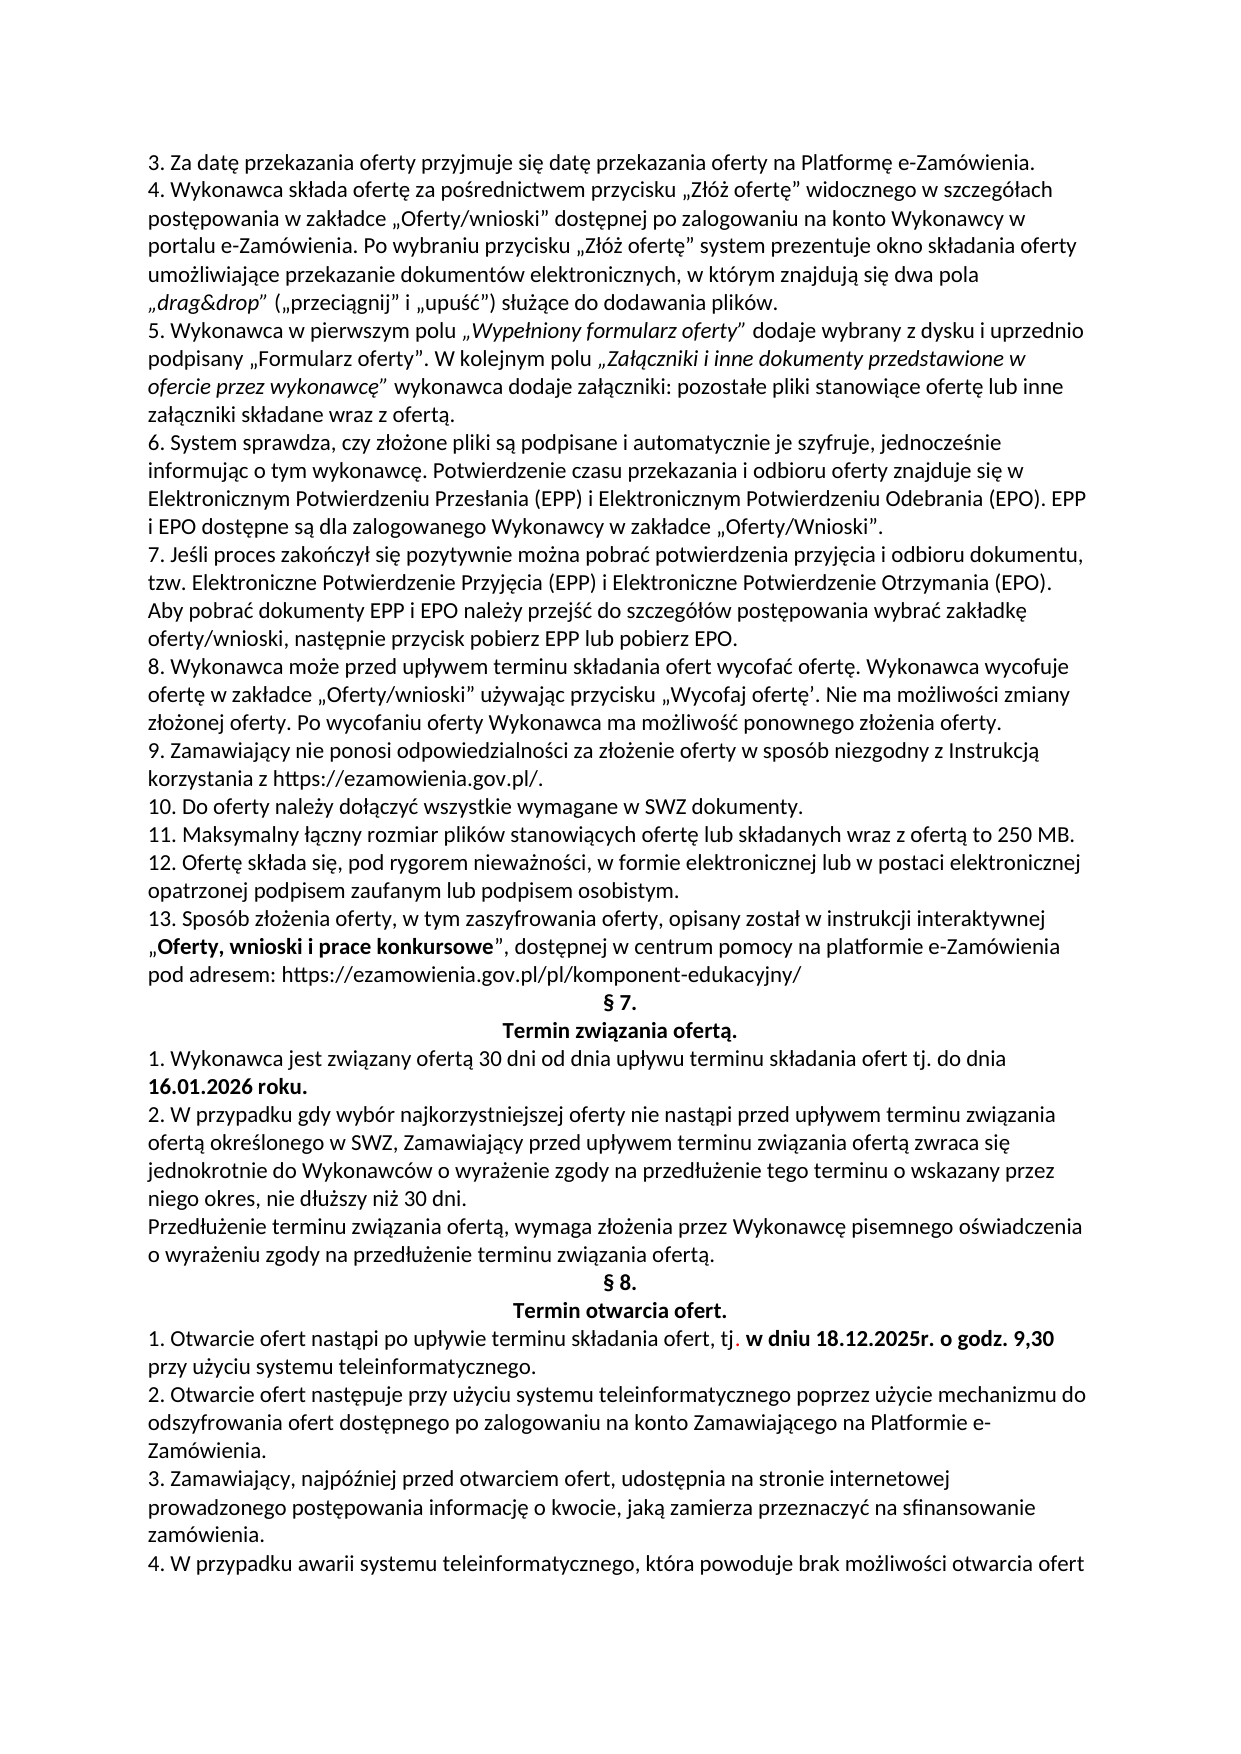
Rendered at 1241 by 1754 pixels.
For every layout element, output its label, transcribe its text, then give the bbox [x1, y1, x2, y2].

text § 8. [148, 1268, 1093, 1296]
text Przedłużenie terminu związania ofertą, wymaga złożenia przez Wykonawcę pisemnego oświadczenia [148, 1212, 1093, 1240]
text 2. W przypadku gdy wybór najkorzystniejszej oferty nie nastąpi przed upływem terminu związania ofertą określonego w SWZ, Zamawiający przed upływem terminu związania ofertą zwraca się jednokrotnie do Wykonawców o wyrażenie zgody na przedłużenie tego terminu o wskazany przez niego okres, nie dłuższy niż 30 dni. [148, 1100, 1093, 1212]
text § 7. [148, 988, 1093, 1016]
text 4. W przypadku awarii systemu teleinformatycznego, która powoduje brak możliwości otwarcia ofert [148, 1549, 1093, 1577]
text 9. Zamawiający nie ponosi odpowiedzialności za złożenie oferty w sposób niezgodny z Instrukcją korzystania z https://ezamowienia.gov.pl/. [148, 736, 1093, 792]
text 8. Wykonawca może przed upływem terminu składania ofert wycofać ofertę. Wykonawca wycofuje ofertę w zakładce „Oferty/wnioski” używając przycisku „Wycofaj ofertę’. Nie ma możliwości zmiany złożonej oferty. Po wycofaniu oferty Wykonawca ma możliwość ponownego złożenia oferty. [148, 652, 1093, 736]
text 7. Jeśli proces zakończył się pozytywnie można pobrać potwierdzenia przyjęcia i odbioru dokumentu, tzw. Elektroniczne Potwierdzenie Przyjęcia (EPP) i Elektroniczne Potwierdzenie Otrzymania (EPO). Aby pobrać dokumenty EPP i EPO należy przejść do szczegółów postępowania wybrać zakładkę [148, 540, 1093, 624]
text o wyrażeniu zgody na przedłużenie terminu związania ofertą. [148, 1240, 1093, 1268]
text 5. Wykonawca w pierwszym polu „Wypełniony formularz oferty” dodaje wybrany z dysku i uprzednio [148, 316, 1093, 344]
text opatrzonej podpisem zaufanym lub podpisem osobistym. [148, 876, 1093, 904]
text 4. Wykonawca składa ofertę za pośrednictwem przycisku „Złóż ofertę” widocznego w szczegółach [148, 176, 1093, 204]
text oferty/wnioski, następnie przycisk pobierz EPP lub pobierz EPO. [148, 624, 1093, 652]
text Termin otwarcia ofert. [148, 1296, 1093, 1324]
text 11. Maksymalny łączny rozmiar plików stanowiących ofertę lub składanych wraz z ofertą to 250 MB. [148, 820, 1093, 848]
text 12. Ofertę składa się, pod rygorem nieważności, w formie elektronicznej lub w postaci elektronicznej [148, 848, 1093, 876]
text 3. Za datę przekazania oferty przyjmuje się datę przekazania oferty na Platformę e-Zamówienia. [148, 148, 1093, 176]
text 6. System sprawdza, czy złożone pliki są podpisane i automatycznie je szyfruje, jednocześnie informując o tym wykonawcę. Potwierdzenie czasu przekazania i odbioru oferty znajduje się w Elektronicznym Potwierdzeniu Przesłania (EPP) i Elektronicznym Potwierdzeniu Odebrania (EPO). EPP i EPO dostępne są dla zalogowanego Wykonawcy w zakładce „Oferty/Wnioski”. [148, 428, 1093, 540]
text 1. Otwarcie ofert nastąpi po upływie terminu składania ofert, tj. w dniu 18.12.2025r. o godz. 9,30 przy użyciu systemu teleinformatycznego. [148, 1324, 1093, 1381]
text 3. Zamawiający, najpóźniej przed otwarciem ofert, udostępnia na stronie internetowej prowadzonego postępowania informację o kwocie, jaką zamierza przeznaczyć na sfinansowanie zamówienia. [148, 1464, 1093, 1549]
text 1. Wykonawca jest związany ofertą 30 dni od dnia upływu terminu składania ofert tj. do dnia 16.01.2026 roku. [148, 1044, 1093, 1100]
text podpisany „Formularz oferty”. W kolejnym polu „Załączniki i inne dokumenty przedstawione w ofercie przez wykonawcę” wykonawca dodaje załączniki: pozostałe pliki stanowiące ofertę lub inne załączniki składane wraz z ofertą. [148, 344, 1093, 428]
text Termin związania ofertą. [148, 1016, 1093, 1044]
text 2. Otwarcie ofert następuje przy użyciu systemu teleinformatycznego poprzez użycie mechanizmu do [148, 1381, 1093, 1408]
text postępowania w zakładce „Oferty/wnioski” dostępnej po zalogowaniu na konto Wykonawcy w portalu e-Zamówienia. Po wybraniu przycisku „Złóż ofertę” system prezentuje okno składania oferty umożliwiające przekazanie dokumentów elektronicznych, w którym znajdują się dwa pola „drag&drop” („przeciągnij” i „upuść”) służące do dodawania plików. [148, 204, 1093, 316]
text 10. Do oferty należy dołączyć wszystkie wymagane w SWZ dokumenty. [148, 792, 1093, 820]
text 13. Sposób złożenia oferty, w tym zaszyfrowania oferty, opisany został w instrukcji interaktywnej „Oferty, wnioski i prace konkursowe”, dostępnej w centrum pomocy na platformie e-Zamówienia pod adresem: https://ezamowienia.gov.pl/pl/komponent-edukacyjny/ [148, 904, 1093, 988]
text odszyfrowania ofert dostępnego po zalogowaniu na konto Zamawiającego na Platformie e-Zamówienia. [148, 1408, 1093, 1464]
